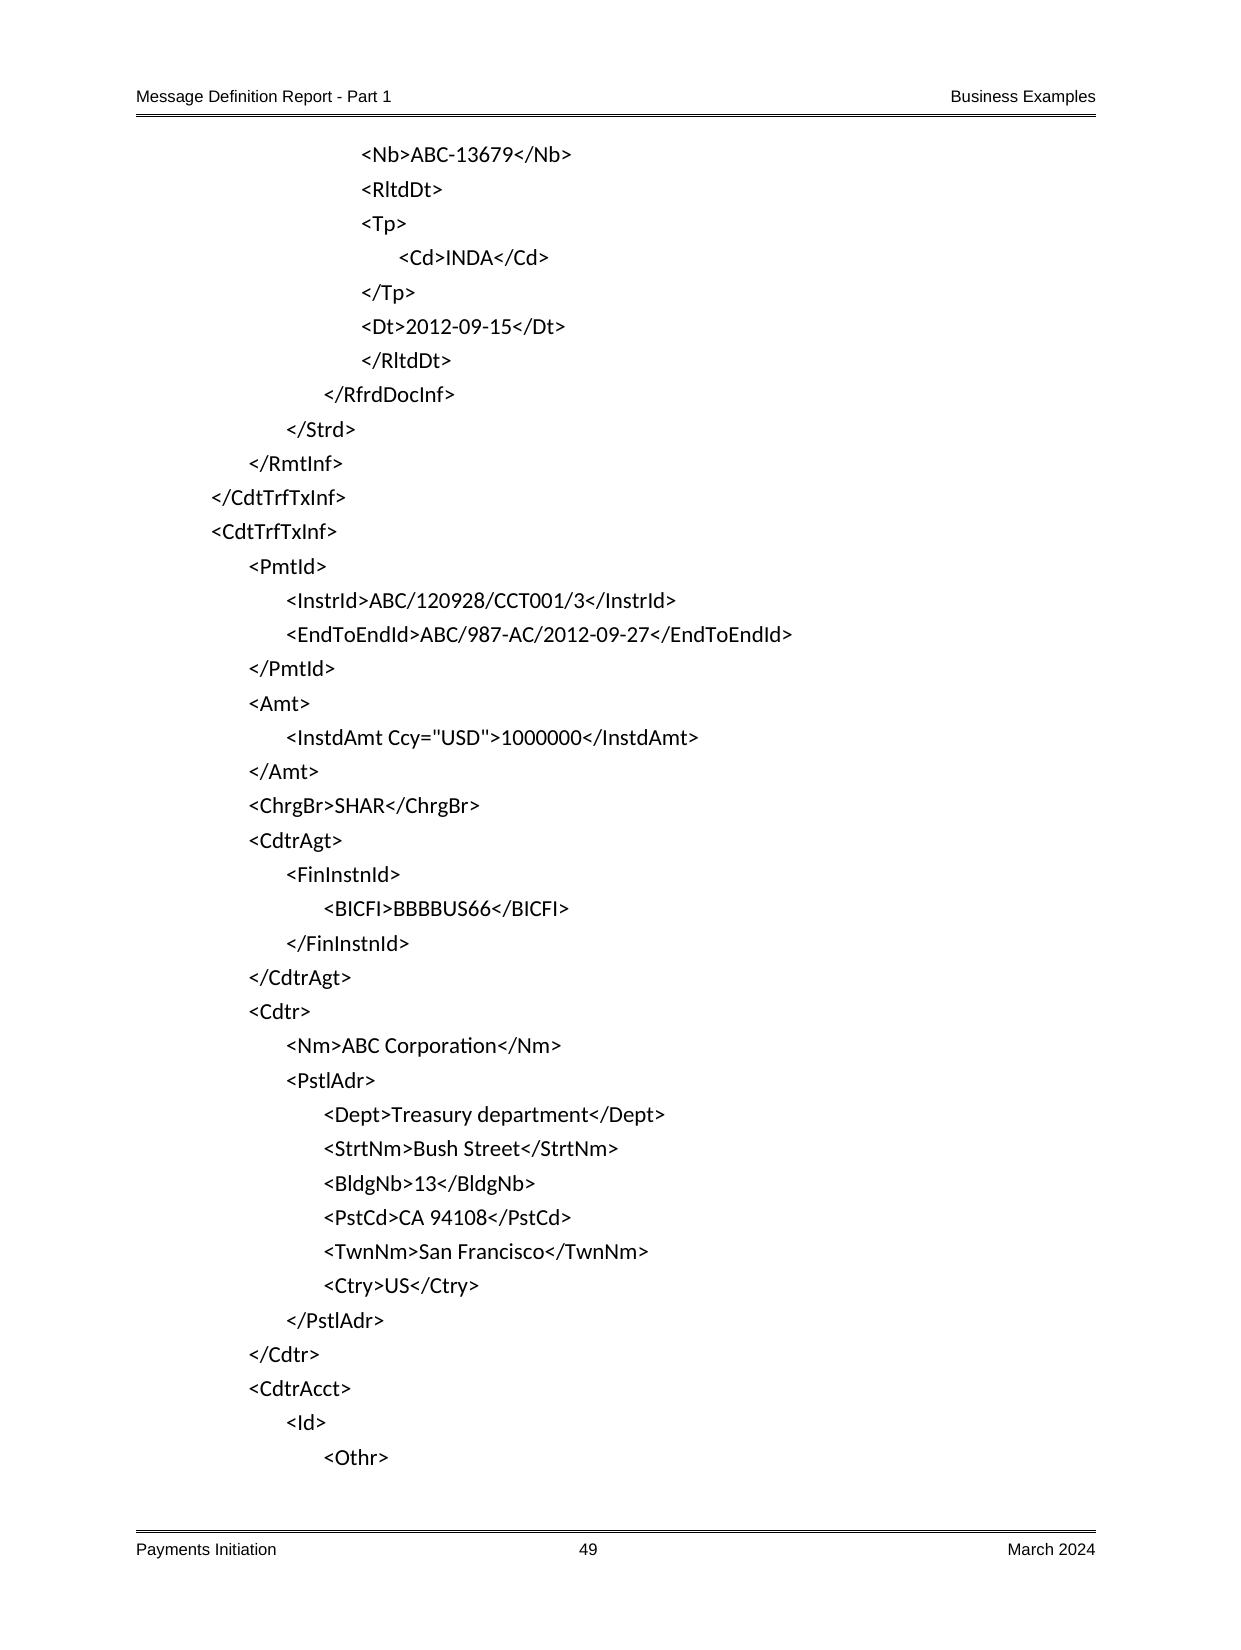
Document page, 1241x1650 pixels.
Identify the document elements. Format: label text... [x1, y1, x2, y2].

text </RmtInf> [136, 449, 1104, 477]
text <FinInstnId> [136, 860, 1104, 888]
text </PmtId> [136, 654, 1104, 683]
text <BICFI>BBBBUS66</BICFI> [136, 894, 1104, 922]
text <BldgNb>13</BldgNb> [136, 1169, 1104, 1197]
text <Cd>INDA</Cd> [136, 243, 1104, 271]
text <Othr> [136, 1443, 1104, 1471]
text <InstdAmt Ccy="USD">1000000</InstdAmt> [136, 723, 1104, 751]
text </Tp> [136, 278, 1104, 306]
text </Strd> [136, 415, 1104, 443]
text <Ctry>US</Ctry> [136, 1271, 1104, 1299]
text <CdtrAcct> [136, 1374, 1104, 1402]
text </CdtrAgt> [136, 963, 1104, 991]
text <InstrId>ABC/120928/CCT001/3</InstrId> [136, 586, 1104, 614]
text <Amt> [136, 689, 1104, 717]
text <Nb>ABC-13679</Nb> [136, 141, 1104, 168]
text <Dept>Treasury department</Dept> [136, 1100, 1104, 1128]
text <RltdDt> [136, 175, 1104, 203]
text <ChrgBr>SHAR</ChrgBr> [136, 792, 1104, 820]
text <EndToEndId>ABC/987-AC/2012-09-27</EndToEndId> [136, 620, 1104, 648]
text <TwnNm>San Francisco</TwnNm> [136, 1237, 1104, 1265]
text </Cdtr> [136, 1340, 1104, 1368]
text </CdtTrfTxInf> [136, 483, 1104, 511]
text <Cdtr> [136, 997, 1104, 1025]
text <Id> [136, 1408, 1104, 1437]
text <StrtNm>Bush Street</StrtNm> [136, 1134, 1104, 1162]
text </RltdDt> [136, 346, 1104, 374]
text </RfrdDocInf> [136, 380, 1104, 408]
text <CdtrAgt> [136, 826, 1104, 854]
text </Amt> [136, 757, 1104, 785]
text <Nm>ABC Corporation</Nm> [136, 1032, 1104, 1059]
text <Dt>2012-09-15</Dt> [136, 312, 1104, 340]
text <PstlAdr> [136, 1066, 1104, 1094]
text <CdtTrfTxInf> [136, 517, 1104, 546]
text <PmtId> [136, 552, 1104, 580]
text <Tp> [136, 209, 1104, 237]
text <PstCd>CA 94108</PstCd> [136, 1203, 1104, 1231]
text </FinInstnId> [136, 929, 1104, 957]
text </PstlAdr> [136, 1306, 1104, 1334]
